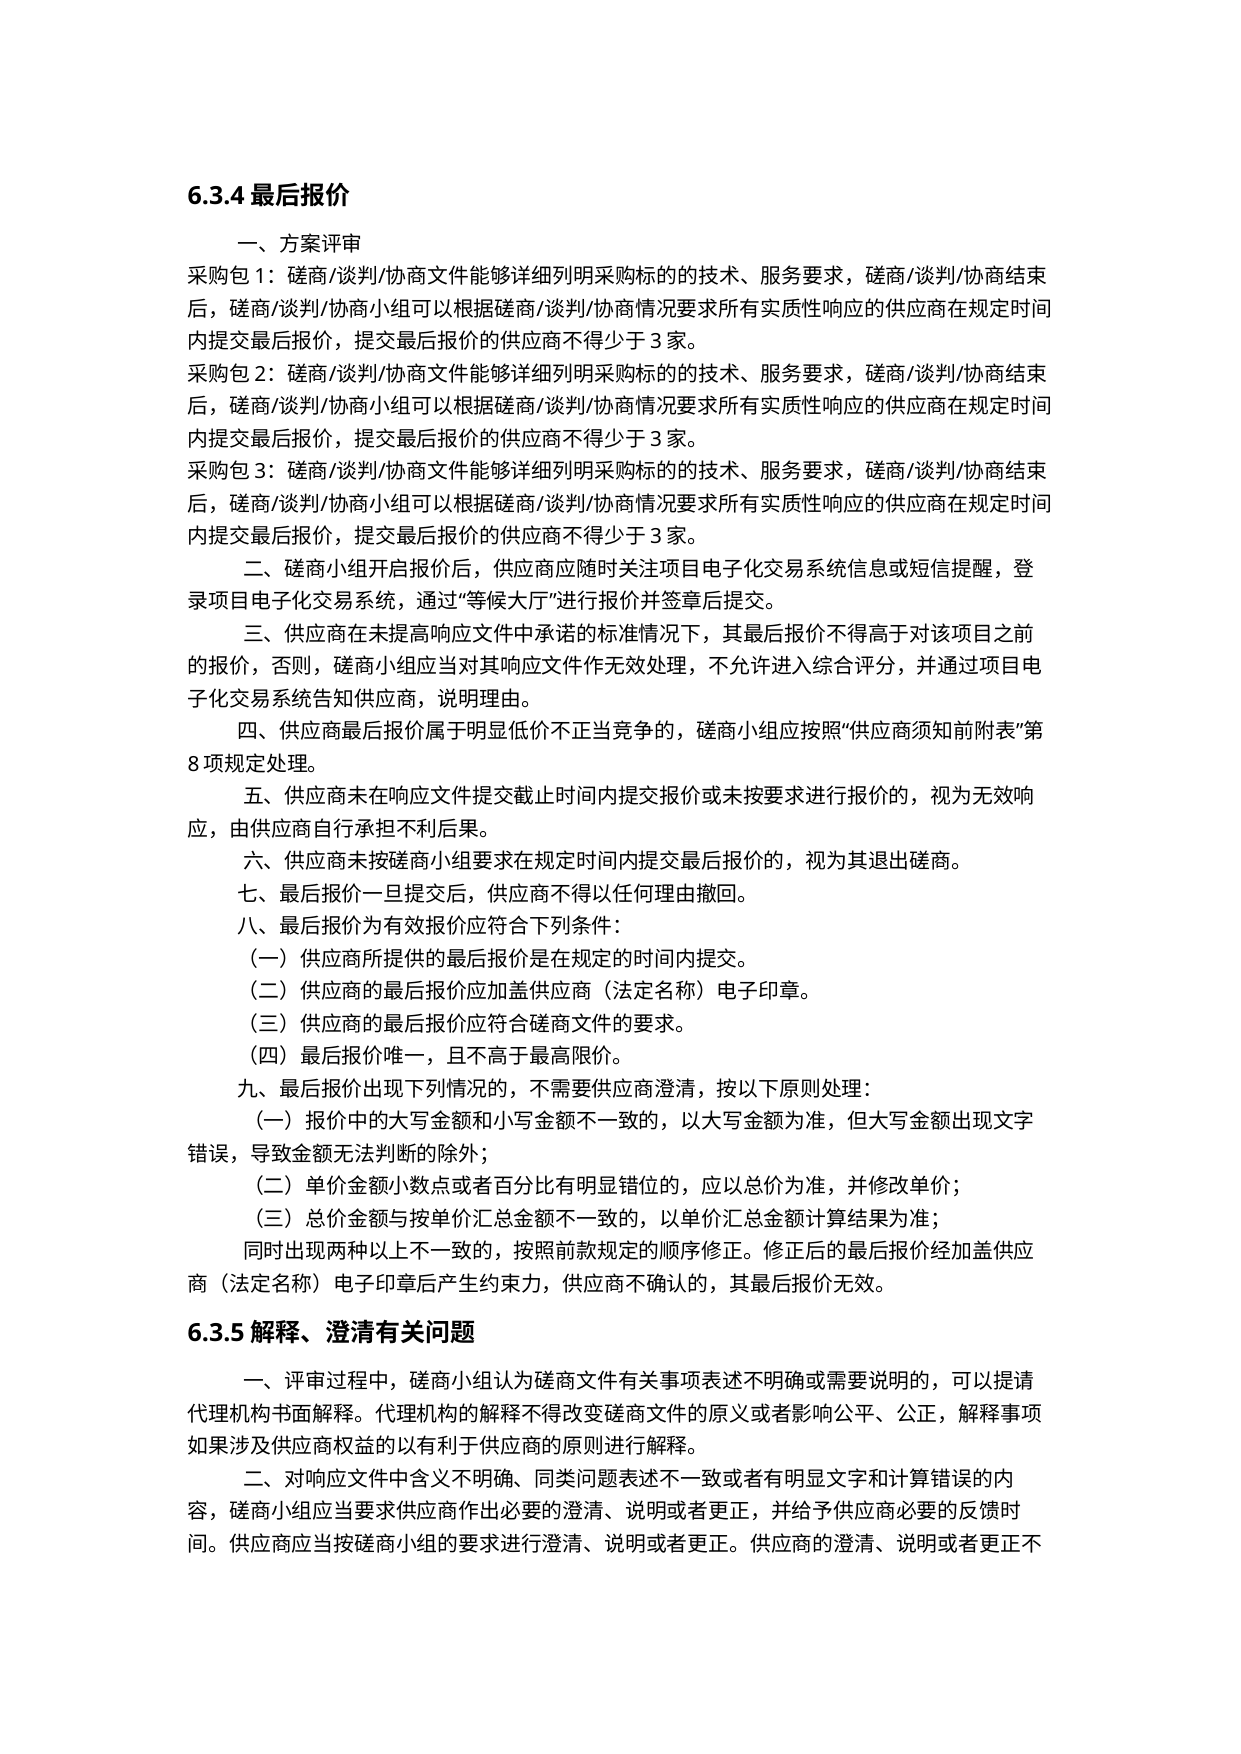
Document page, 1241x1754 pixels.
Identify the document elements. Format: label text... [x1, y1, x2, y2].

text 采购包3：磋商/谈判/协商文件能够详细列明采购标的的技术、服务要求，磋商/谈判/协商结束后，磋商/谈判/协商小组可以根据磋商/谈判/协商情况要求所有实质性响应的供应商在规定时间内提交最后报价，提交最后报价的供应商不得少于3家。 [187, 454, 1053, 552]
text 采购包2：磋商/谈判/协商文件能够详细列明采购标的的技术、服务要求，磋商/谈判/协商结束后，磋商/谈判/协商小组可以根据磋商/谈判/协商情况要求所有实质性响应的供应商在规定时间内提交最后报价，提交最后报价的供应商不得少于3家。 [187, 357, 1053, 454]
text 四、供应商最后报价属于明显低价不正当竞争的，磋商小组应按照“供应商须知前附表”第8项规定处理。 [187, 714, 1053, 779]
text 一、评审过程中，磋商小组认为磋商文件有关事项表述不明确或需要说明的，可以提请代理机构书面解释。代理机构的解释不得改变磋商文件的原义或者影响公平、公正，解释事项如果涉及供应商权益的以有利于供应商的原则进行解释。 [187, 1364, 1053, 1462]
text 三、供应商在未提高响应文件中承诺的标准情况下，其最后报价不得高于对该项目之前的报价，否则，磋商小组应当对其响应文件作无效处理，不允许进入综合评分，并通过项目电子化交易系统告知供应商，说明理由。 [187, 617, 1053, 714]
text 6.3.5解释、澄清有关问题 [187, 1299, 1053, 1364]
text 6.3.4最后报价 [187, 162, 1053, 227]
text 六、供应商未按磋商小组要求在规定时间内提交最后报价的，视为其退出磋商。 [187, 844, 1053, 877]
text 五、供应商未在响应文件提交截止时间内提交报价或未按要求进行报价的，视为无效响应，由供应商自行承担不利后果。 [187, 779, 1053, 844]
text 二、磋商小组开启报价后，供应商应随时关注项目电子化交易系统信息或短信提醒，登录项目电子化交易系统，通过“等候大厅”进行报价并签章后提交。 [187, 552, 1053, 617]
text （一）报价中的大写金额和小写金额不一致的，以大写金额为准，但大写金额出现文字错误，导致金额无法判断的除外； [187, 1104, 1053, 1169]
text （一）供应商所提供的最后报价是在规定的时间内提交。 [187, 942, 1053, 974]
text （二）供应商的最后报价应加盖供应商（法定名称）电子印章。 [187, 974, 1053, 1007]
text 九、最后报价出现下列情况的，不需要供应商澄清，按以下原则处理： [187, 1072, 1053, 1104]
text 八、最后报价为有效报价应符合下列条件： [187, 909, 1053, 942]
text 同时出现两种以上不一致的，按照前款规定的顺序修正。修正后的最后报价经加盖供应商（法定名称）电子印章后产生约束力，供应商不确认的，其最后报价无效。 [187, 1234, 1053, 1299]
text 采购包1：磋商/谈判/协商文件能够详细列明采购标的的技术、服务要求，磋商/谈判/协商结束后，磋商/谈判/协商小组可以根据磋商/谈判/协商情况要求所有实质性响应的供应商在规定时间内提交最后报价，提交最后报价的供应商不得少于3家。 [187, 259, 1053, 357]
text 七、最后报价一旦提交后，供应商不得以任何理由撤回。 [187, 877, 1053, 909]
text （三）总价金额与按单价汇总金额不一致的，以单价汇总金额计算结果为准； [187, 1202, 1053, 1234]
text （三）供应商的最后报价应符合磋商文件的要求。 [187, 1007, 1053, 1039]
text （二）单价金额小数点或者百分比有明显错位的，应以总价为准，并修改单价； [187, 1169, 1053, 1202]
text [187, 1462, 1053, 1559]
text 一、方案评审 [187, 227, 1053, 259]
text （四）最后报价唯一，且不高于最高限价。 [187, 1039, 1053, 1072]
